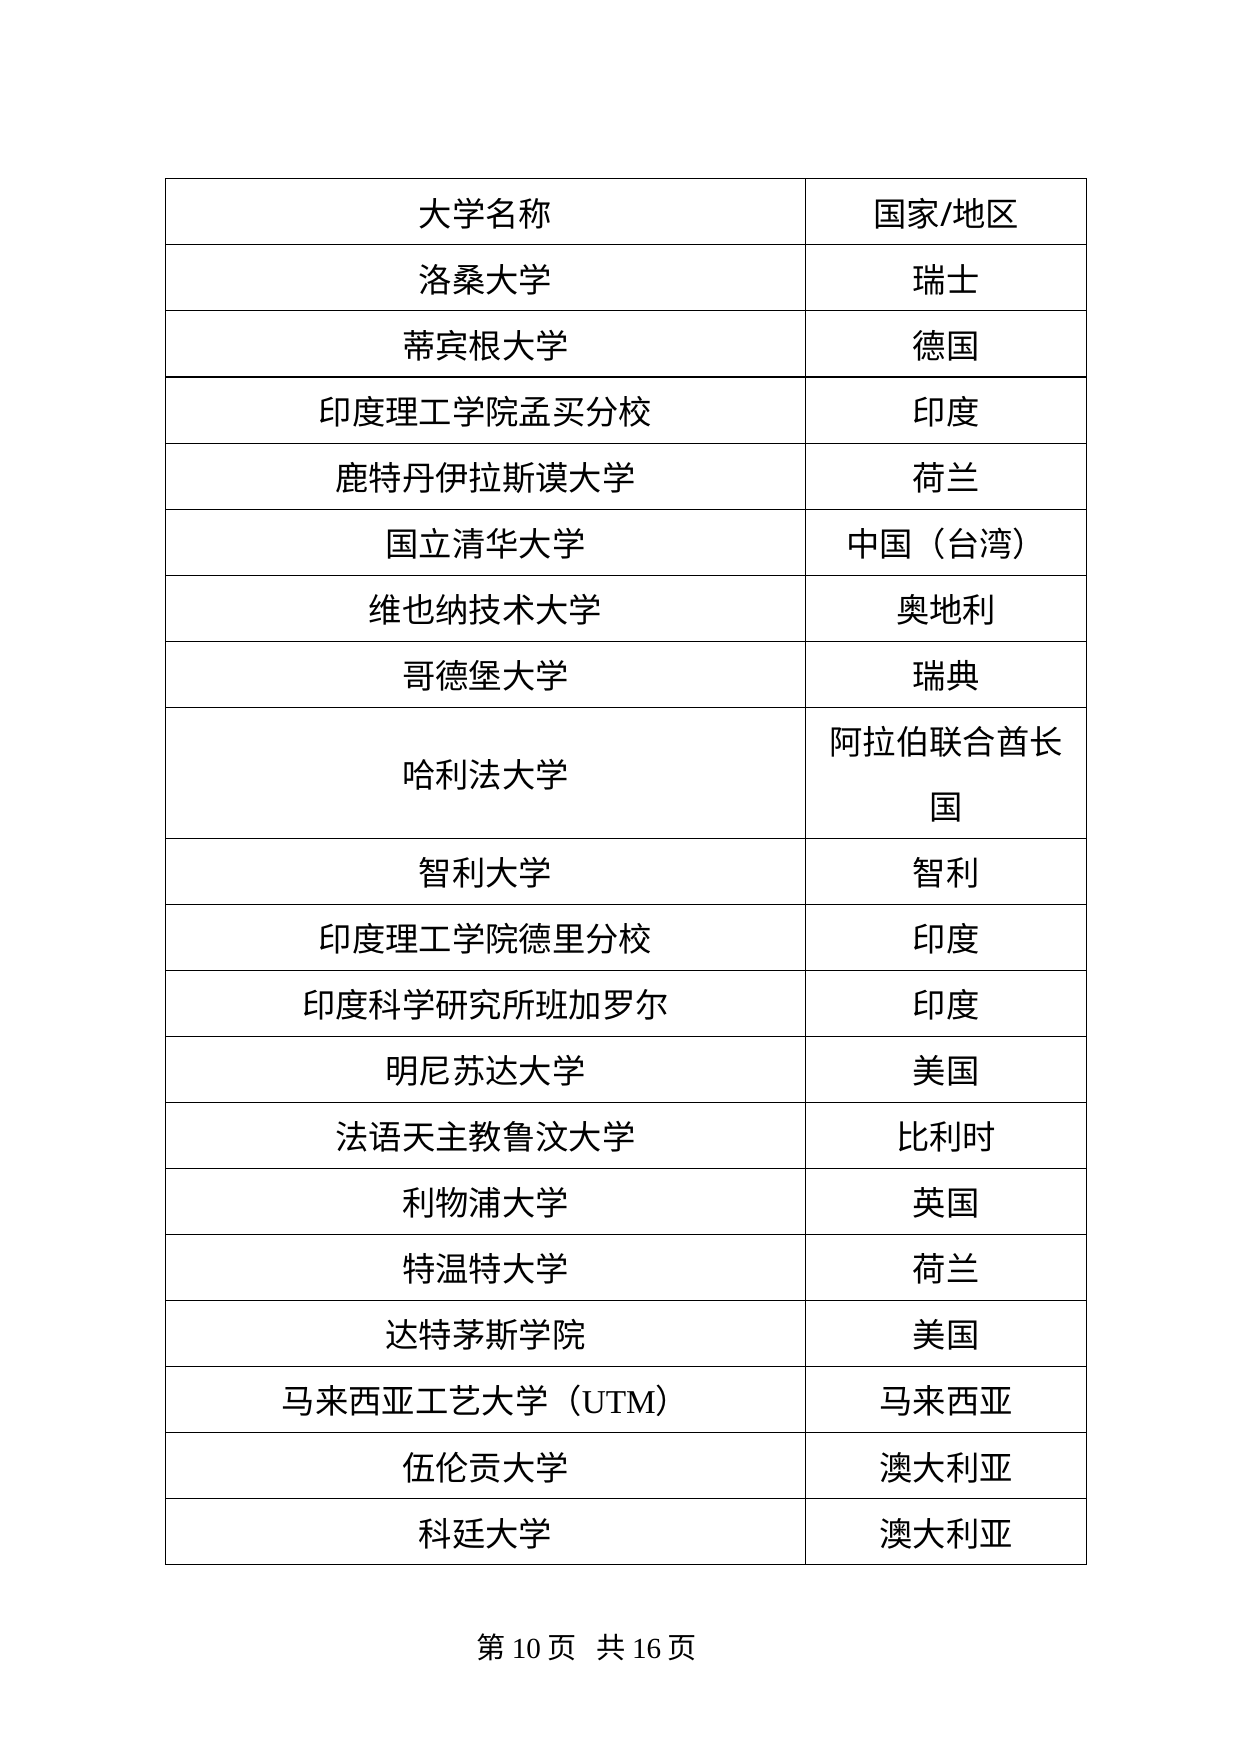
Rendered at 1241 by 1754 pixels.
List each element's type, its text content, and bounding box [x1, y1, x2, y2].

table_cell 明尼苏达大学 [166, 1037, 805, 1102]
table_cell 国立清华大学 [166, 510, 805, 574]
table_cell 法语天主教鲁汶大学 [166, 1103, 805, 1168]
table_cell 马来西亚 [806, 1367, 1086, 1432]
table_cell 马来西亚工艺大学（UTM） [166, 1367, 805, 1432]
table_cell 伍伦贡大学 [166, 1433, 805, 1498]
table_header 大学名称 [166, 179, 805, 244]
table_cell 阿拉伯联合酋长国 [806, 708, 1086, 838]
table_cell 荷兰 [806, 1235, 1086, 1300]
table_cell 印度理工学院德里分校 [166, 905, 805, 970]
table_cell 达特茅斯学院 [166, 1301, 805, 1366]
table_cell 澳大利亚 [806, 1499, 1086, 1564]
table_cell 瑞士 [806, 245, 1086, 310]
table_cell 英国 [806, 1169, 1086, 1234]
table_cell 荷兰 [806, 444, 1086, 508]
table_cell 科廷大学 [166, 1499, 805, 1564]
table_cell 美国 [806, 1301, 1086, 1366]
table_cell 德国 [806, 311, 1086, 376]
table_cell 比利时 [806, 1103, 1086, 1168]
table_cell 中国（台湾） [806, 510, 1086, 574]
table_cell 洛桑大学 [166, 245, 805, 310]
table_cell 利物浦大学 [166, 1169, 805, 1234]
table_cell 奥地利 [806, 576, 1086, 641]
table_cell 印度理工学院孟买分校 [166, 378, 805, 442]
table_cell 智利 [806, 839, 1086, 904]
table_cell 智利大学 [166, 839, 805, 904]
table_cell 印度 [806, 905, 1086, 970]
table_cell 特温特大学 [166, 1235, 805, 1300]
table_cell 哥德堡大学 [166, 642, 805, 707]
table_cell 印度 [806, 971, 1086, 1036]
table_cell 印度 [806, 378, 1086, 442]
table_cell 鹿特丹伊拉斯谟大学 [166, 444, 805, 508]
table_cell 维也纳技术大学 [166, 576, 805, 641]
table_cell 澳大利亚 [806, 1433, 1086, 1498]
table_cell 印度科学研究所班加罗尔 [166, 971, 805, 1036]
table_cell 蒂宾根大学 [166, 311, 805, 376]
table_cell 美国 [806, 1037, 1086, 1102]
table_header 国家/地区 [806, 179, 1086, 244]
table_cell 哈利法大学 [166, 708, 805, 838]
table_cell 瑞典 [806, 642, 1086, 707]
